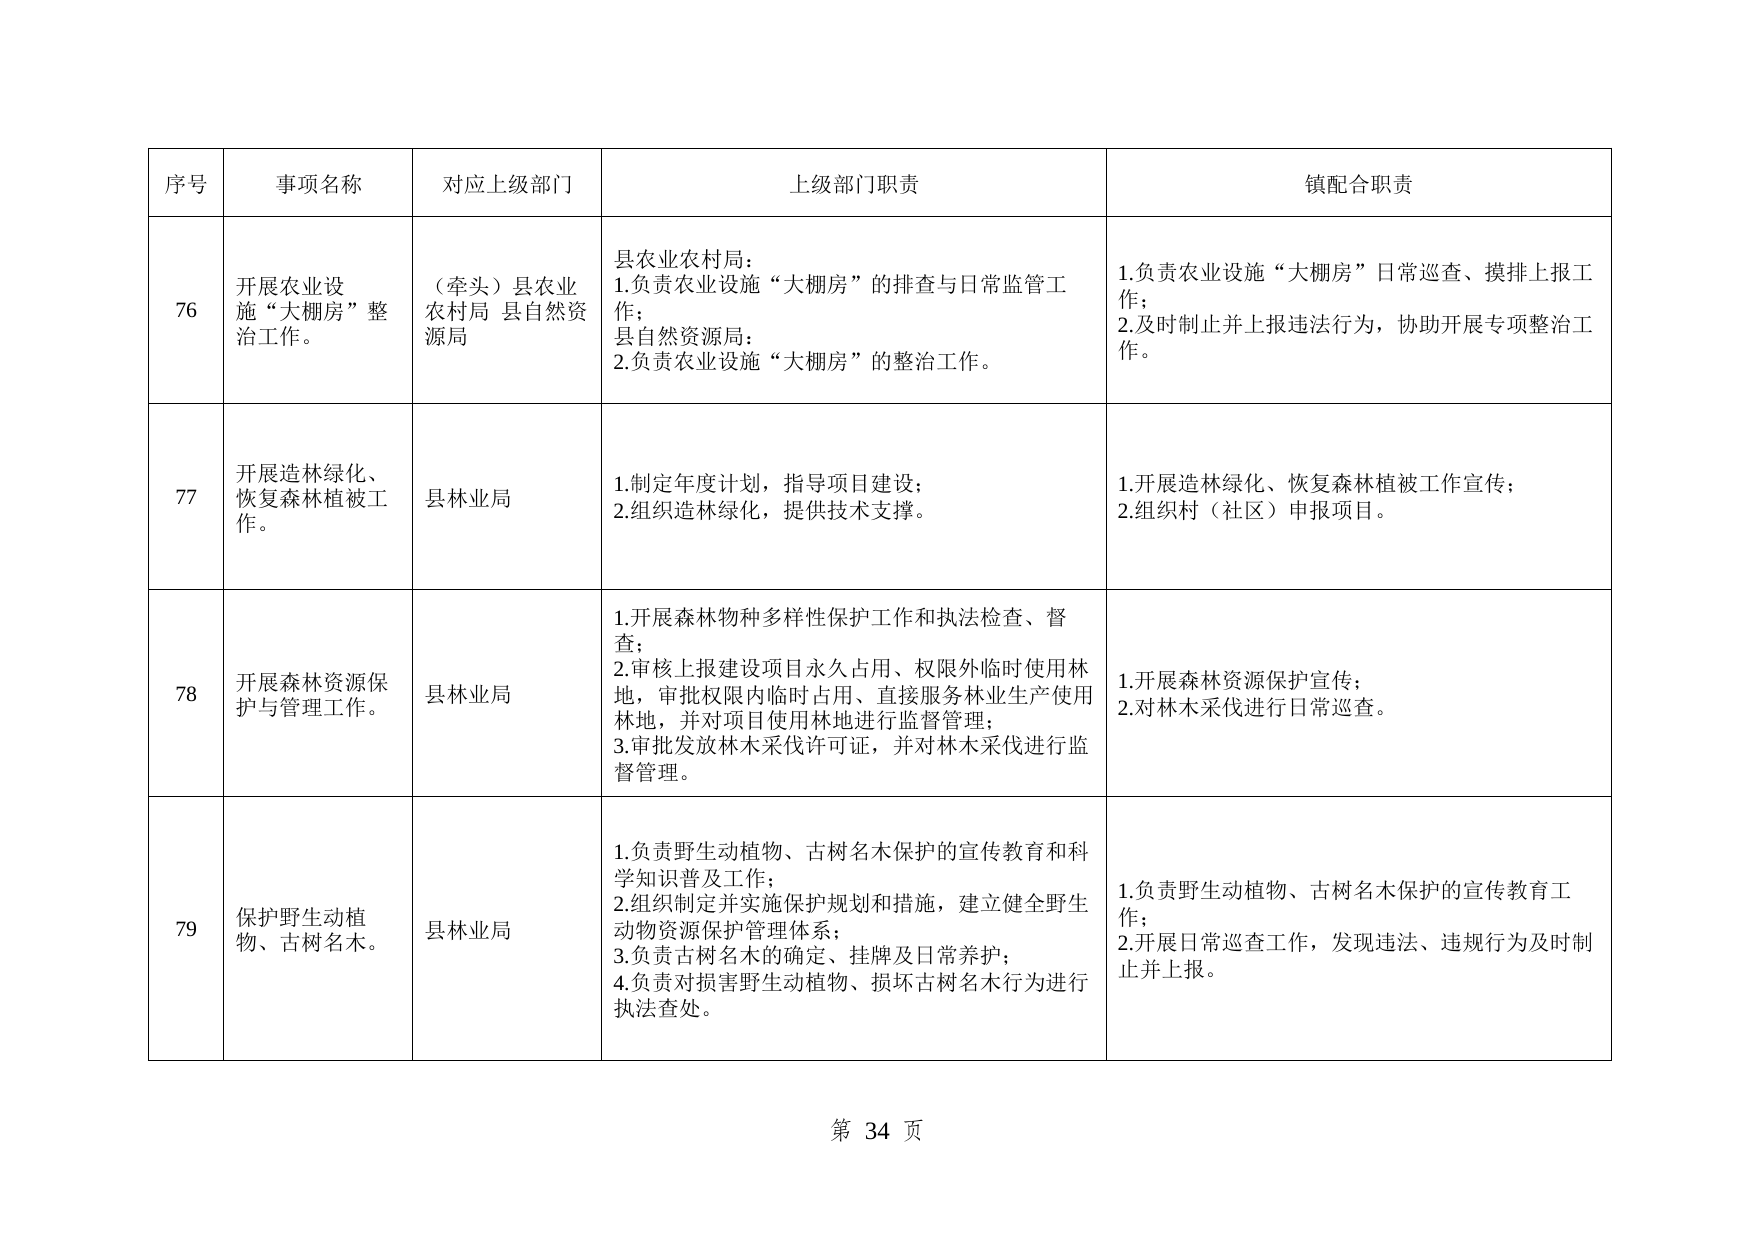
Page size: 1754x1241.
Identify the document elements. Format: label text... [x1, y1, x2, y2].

table_cell 县林业局 [413, 797, 601, 1060]
table_cell 76 [149, 217, 223, 403]
table_header 对应上级部门 [413, 149, 601, 216]
table_cell （牵头）县农业农村局 县自然资源局 [413, 217, 601, 403]
table_cell 保护野生动植物、古树名木。 [224, 797, 412, 1060]
table_cell 1.开展森林资源保护宣传； 2.对林木采伐进行日常巡查。 [1107, 590, 1611, 796]
table_header 上级部门职责 [602, 149, 1106, 216]
table_header 镇配合职责 [1107, 149, 1611, 216]
table_cell 1.制定年度计划，指导项目建设； 2.组织造林绿化，提供技术支撑。 [602, 404, 1106, 589]
table_cell 开展农业设施“大棚房”整治工作。 [224, 217, 412, 403]
table_cell 县林业局 [413, 590, 601, 796]
table_cell 1.负责农业设施“大棚房”日常巡查、摸排上报工作； 2.及时制止并上报违法行为，协助开展专项整治工作。 [1107, 217, 1611, 403]
table_cell 开展森林资源保护与管理工作。 [224, 590, 412, 796]
table_cell 开展造林绿化、恢复森林植被工作。 [224, 404, 412, 589]
table_cell 1.负责野生动植物、古树名木保护的宣传教育工作； 2.开展日常巡查工作，发现违法、违规行为及时制止并上报。 [1107, 797, 1611, 1060]
table_cell 县林业局 [413, 404, 601, 589]
table_cell 1.开展造林绿化、恢复森林植被工作宣传； 2.组织村（社区）申报项目。 [1107, 404, 1611, 589]
table_cell 77 [149, 404, 223, 589]
table_cell 1.开展森林物种多样性保护工作和执法检查、督查； 2.审核上报建设项目永久占用、权限外临时使用林地，审批权限内临时占用、直接服务林业生产使用林地，并对项目使用林地进行监督管理； 3.审批发放林木采伐许可证，并对林木采伐进行监督管理。 [602, 590, 1106, 796]
table_header 事项名称 [224, 149, 412, 216]
table_header 序号 [149, 149, 223, 216]
table_cell 1.负责野生动植物、古树名木保护的宣传教育和科学知识普及工作； 2.组织制定并实施保护规划和措施，建立健全野生动物资源保护管理体系； 3.负责古树名木的确定、挂牌及日常养护； 4.负责对损害野生动植物、损坏古树名木行为进行执法查处。 [602, 797, 1106, 1060]
table_cell 县农业农村局： 1.负责农业设施“大棚房”的排查与日常监管工作； 县自然资源局： 2.负责农业设施“大棚房”的整治工作。 [602, 217, 1106, 403]
table_cell 78 [149, 590, 223, 796]
table_cell 79 [149, 797, 223, 1060]
